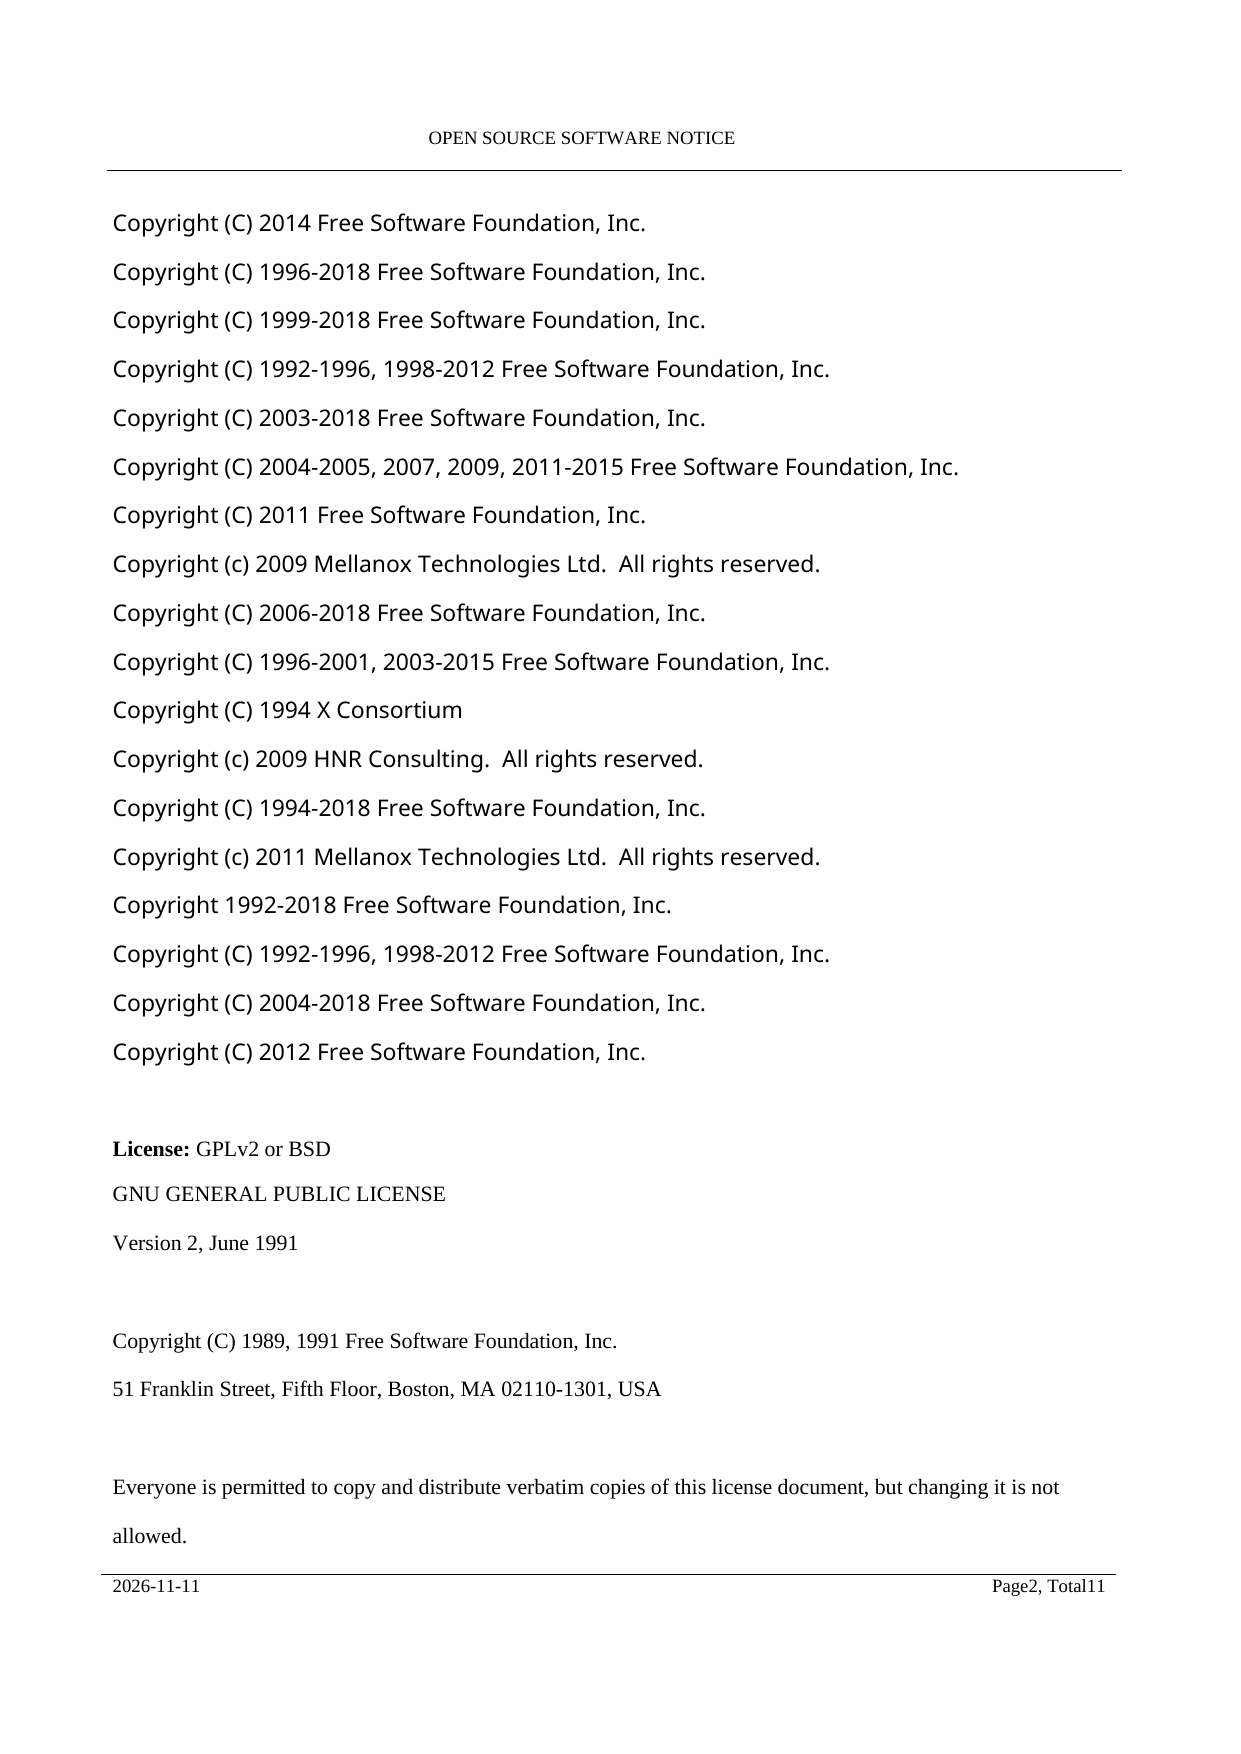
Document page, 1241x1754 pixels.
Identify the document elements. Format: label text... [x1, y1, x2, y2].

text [112, 1178, 1128, 1551]
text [112, 206, 1128, 1116]
text License: GPLv2 or BSD [112, 1133, 1128, 1165]
